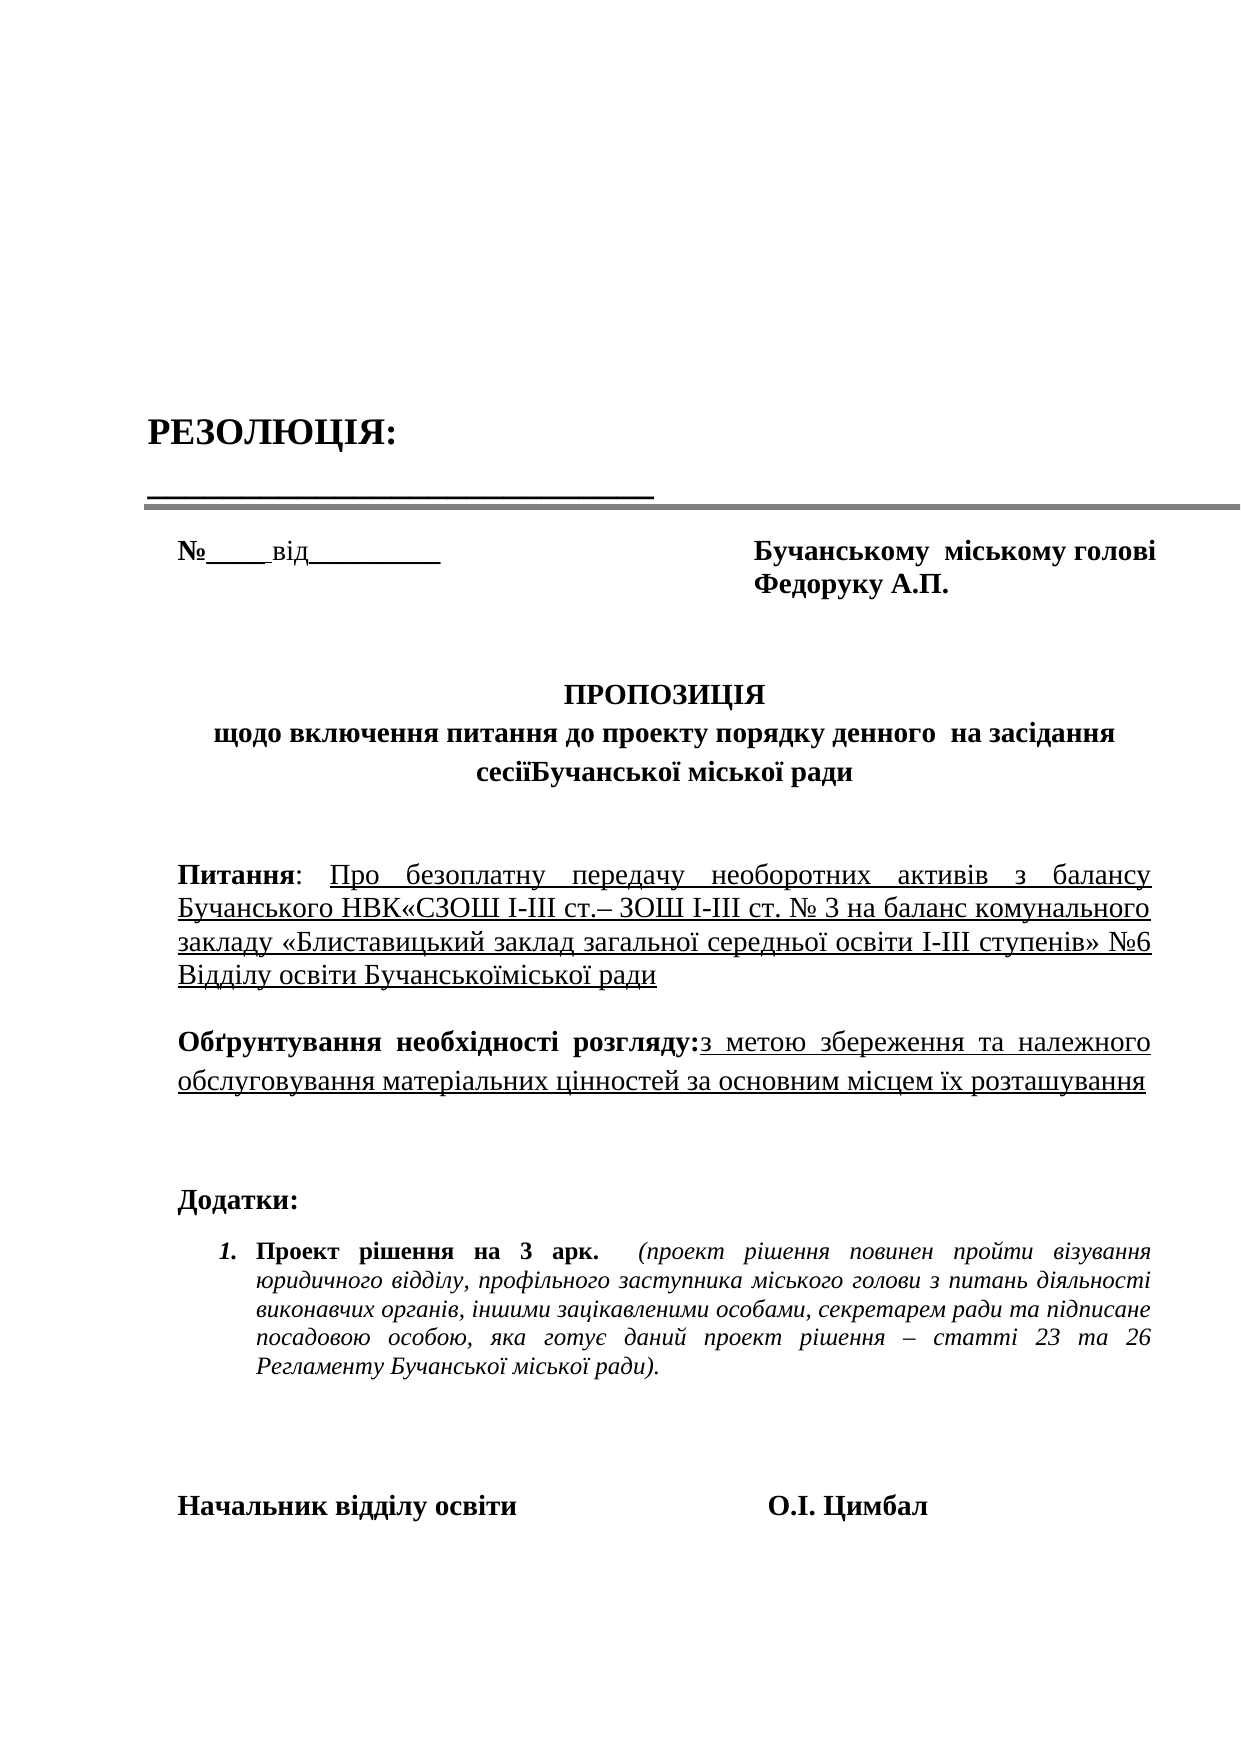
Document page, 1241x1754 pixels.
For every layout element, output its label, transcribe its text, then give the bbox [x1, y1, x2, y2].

text Додатки: [177, 1182, 1134, 1215]
table_header нському міському голові Федоруку А.П. [738, 533, 1196, 600]
text Питання: Про безоплатну передачу необоротних активів з балансу Бучанського НВК«СЗОШ І-ІІІ ст.– ЗОШ І-ІІІ ст. № 3 на баланс комунального закладу «Блиставицький заклад загальної середньої освіти І-ІІІ ступенів» №6 Відділу освіти Бучанськоїміської ради [177, 857, 1152, 953]
text щодо включення питання до проекту порядку денного на засідання сесіїнської міської ради [177, 715, 1152, 787]
list Проект рішення на 3 арк. (проект рішення повинен пройти візування юридичного відділу, профільного заступника міського голови з питань діяльності виконавчих органів, іншими зацікавленими особами, секретарем ради та підписане посадовою особою, яка готує даний проект рішення – статті 23 та 26 Регламенту Бучанської міської ради). [218, 1236, 1152, 1380]
text Питання: Про безоплатну передачу необоротних активів з балансу Бучанського НВК«СЗОШ І-ІІІ ст.– ЗОШ І-ІІІ ст. № 3 на баланс комунального закладу «Блиставицький заклад загальної середньої освіти І-ІІІ ступенів» №6 Відділу освіти Бучанськоїміської ради [177, 954, 1152, 991]
text Обґрунтування необхідності розгляду:з метою збереження та належного обслуговування матеріальних цінностей за основним місцем їх розташування [177, 1024, 1152, 1097]
text Начальник відділу освіти О.І. Цимбал [177, 1488, 1152, 1521]
table_header №____ від_________ [166, 533, 738, 600]
text ПРОПОЗИЦІЯ [177, 677, 1152, 710]
